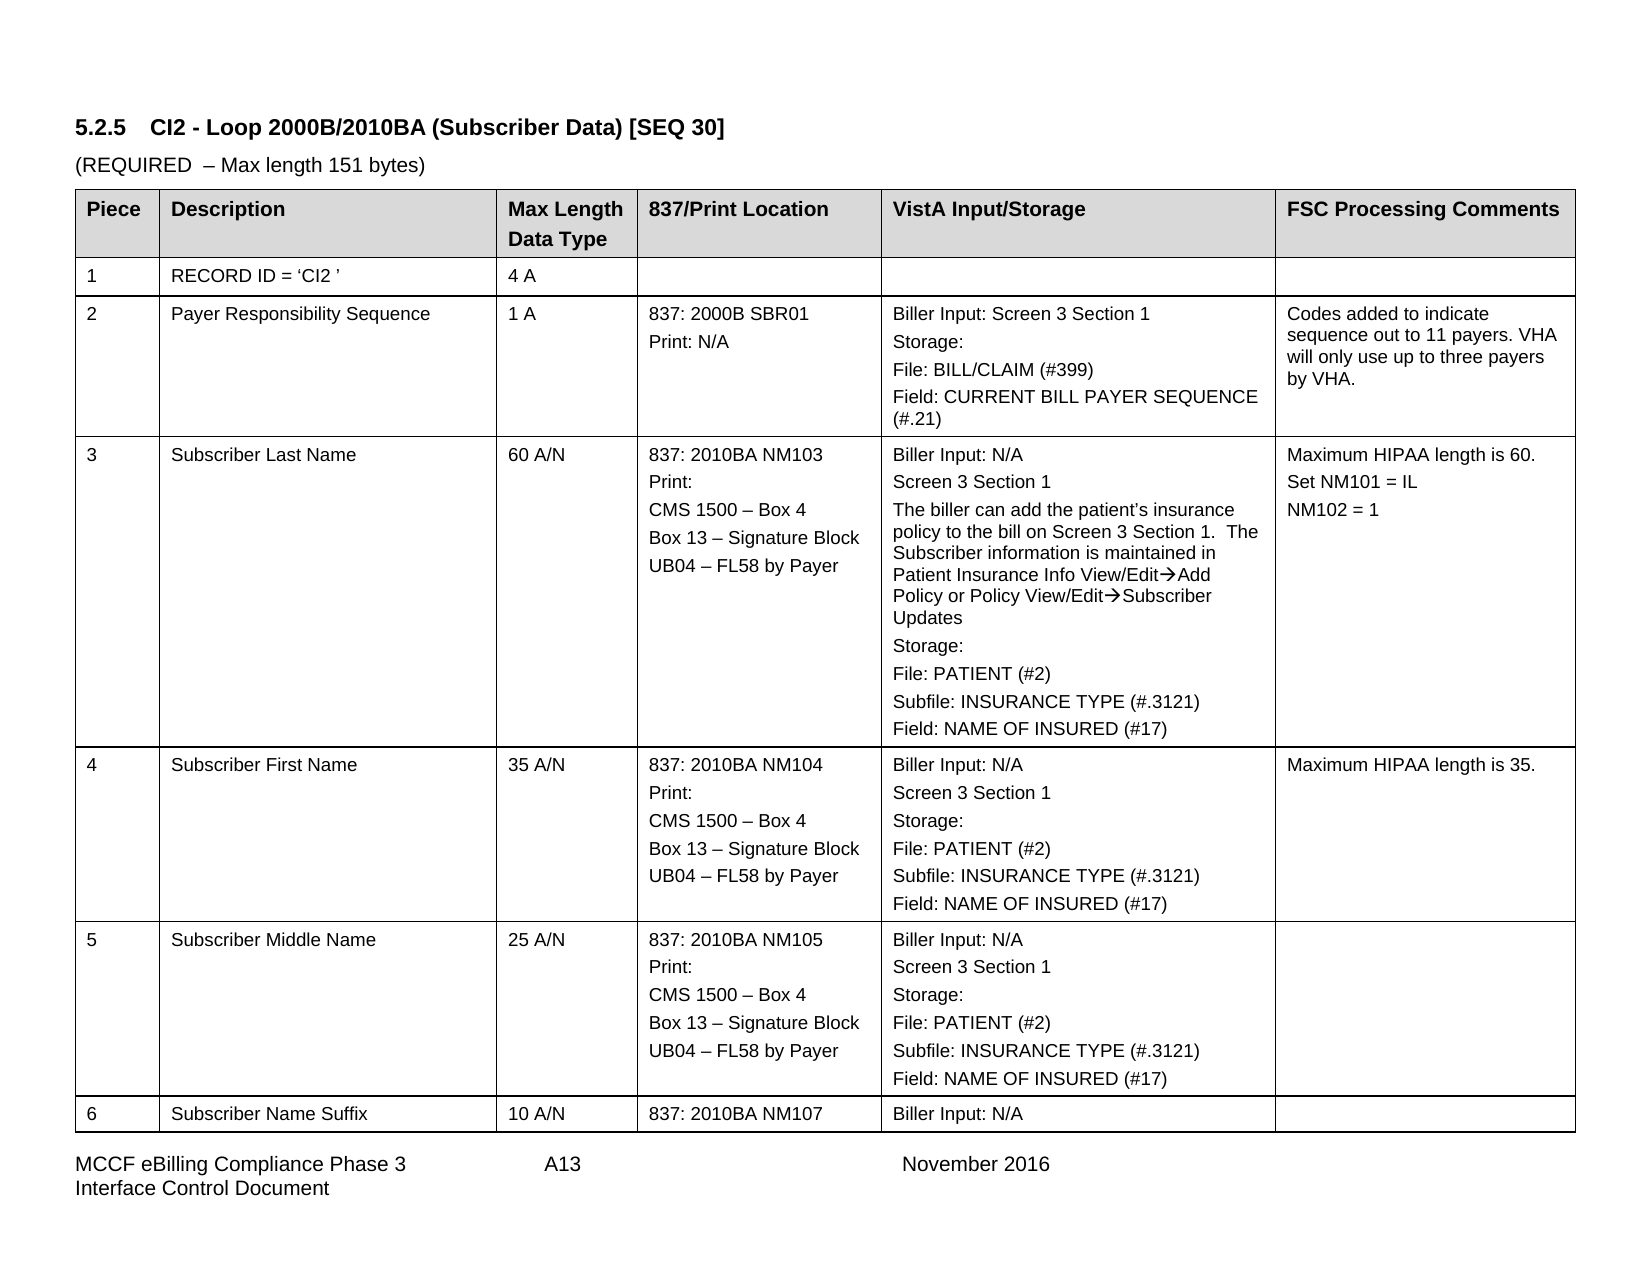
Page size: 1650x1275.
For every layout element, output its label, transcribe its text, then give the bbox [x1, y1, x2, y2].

table_cell [1276, 1097, 1575, 1131]
table_cell 837: 2010BA NM104 Print: CMS 1500 – Box 4 Box 13 – Signature Block UB04 – FL58 by Payer [638, 748, 881, 921]
table_cell 6 [76, 1097, 159, 1131]
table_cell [638, 1097, 881, 1131]
table_cell Biller Input: Screen 3 Section 1 Storage: File: BILL/CLAIM (#399) Field: CURRENT BILL PAYER SEQUENCE (#.21) [882, 297, 1275, 436]
table_cell 3 [76, 437, 159, 746]
table_cell 1 A [497, 297, 637, 436]
table_cell 4 [76, 748, 159, 921]
table_cell 2 [76, 297, 159, 436]
table_header Max Length Data Type [497, 190, 637, 257]
subtitle CI2 - Loop 2000B/2010BA (Subscriber Data) [SEQ 30] [75, 114, 1575, 140]
table_cell 837: 2010BA NM103 Print: CMS 1500 – Box 4 Box 13 – Signature Block UB04 – FL58 by Payer [638, 437, 881, 746]
table_cell [638, 258, 881, 295]
table_cell Biller Input: N/A Screen 3 Section 1 The biller can add the patient’s insurance policy to the bill on Screen 3 Section 1. The Subscriber information is maintained in Patient Insurance Info View/EditAdd Policy or Policy View/EditSubscriber Updates Storage: File: PATIENT (#2) Subfile: INSURANCE TYPE (#.3121) Field: NAME OF INSURED (#17) [882, 437, 1275, 746]
table_cell Codes added to indicate sequence out to 11 payers. VHA will only use up to three payers by VHA. [1276, 297, 1575, 436]
table_header Description [160, 190, 496, 257]
table_cell 35 A/N [497, 748, 637, 921]
table_cell Subscriber Middle Name [160, 922, 496, 1095]
table_cell 60 A/N [497, 437, 637, 746]
text (REQUIRED – Max length 151 bytes) [75, 153, 1575, 177]
table_cell Maximum HIPAA length is 35. [1276, 748, 1575, 921]
table_cell Biller Input: N/A Screen 3 Section 1 Storage: File: PATIENT (#2) Subfile: INSURANCE TYPE (#.3121) Field: NAME OF INSURED (#17) [882, 748, 1275, 921]
table_cell Payer Responsibility Sequence [160, 297, 496, 436]
table_cell 10 A/N [497, 1097, 637, 1131]
table_cell Subscriber Name Suffix [160, 1097, 496, 1131]
table_header Piece [76, 190, 159, 257]
table_cell Subscriber First Name [160, 748, 496, 921]
table_cell 837: 2000B SBR01 Print: N/A [638, 297, 881, 436]
table_cell 1 [76, 258, 159, 295]
table_cell Subscriber Last Name [160, 437, 496, 746]
table_header VistA Input/Storage [882, 190, 1275, 257]
table_cell RECORD ID = ‘CI2 ’ [160, 258, 496, 295]
table_cell 5 [76, 922, 159, 1095]
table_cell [882, 1097, 1275, 1131]
table_cell 25 A/N [497, 922, 637, 1095]
table_header 837/Print Location [638, 190, 881, 257]
table_cell Maximum HIPAA length is 60. Set NM101 = IL NM102 = 1 [1276, 437, 1575, 746]
table_cell Biller Input: N/A Screen 3 Section 1 Storage: File: PATIENT (#2) Subfile: INSURANCE TYPE (#.3121) Field: NAME OF INSURED (#17) [882, 922, 1275, 1095]
table_cell [1276, 922, 1575, 1095]
table_cell [1276, 258, 1575, 295]
table_cell 4 A [497, 258, 637, 295]
table_cell 837: 2010BA NM105 Print: CMS 1500 – Box 4 Box 13 – Signature Block UB04 – FL58 by Payer [638, 922, 881, 1095]
table_cell [882, 258, 1275, 295]
table_header FSC Processing Comments [1276, 190, 1575, 257]
